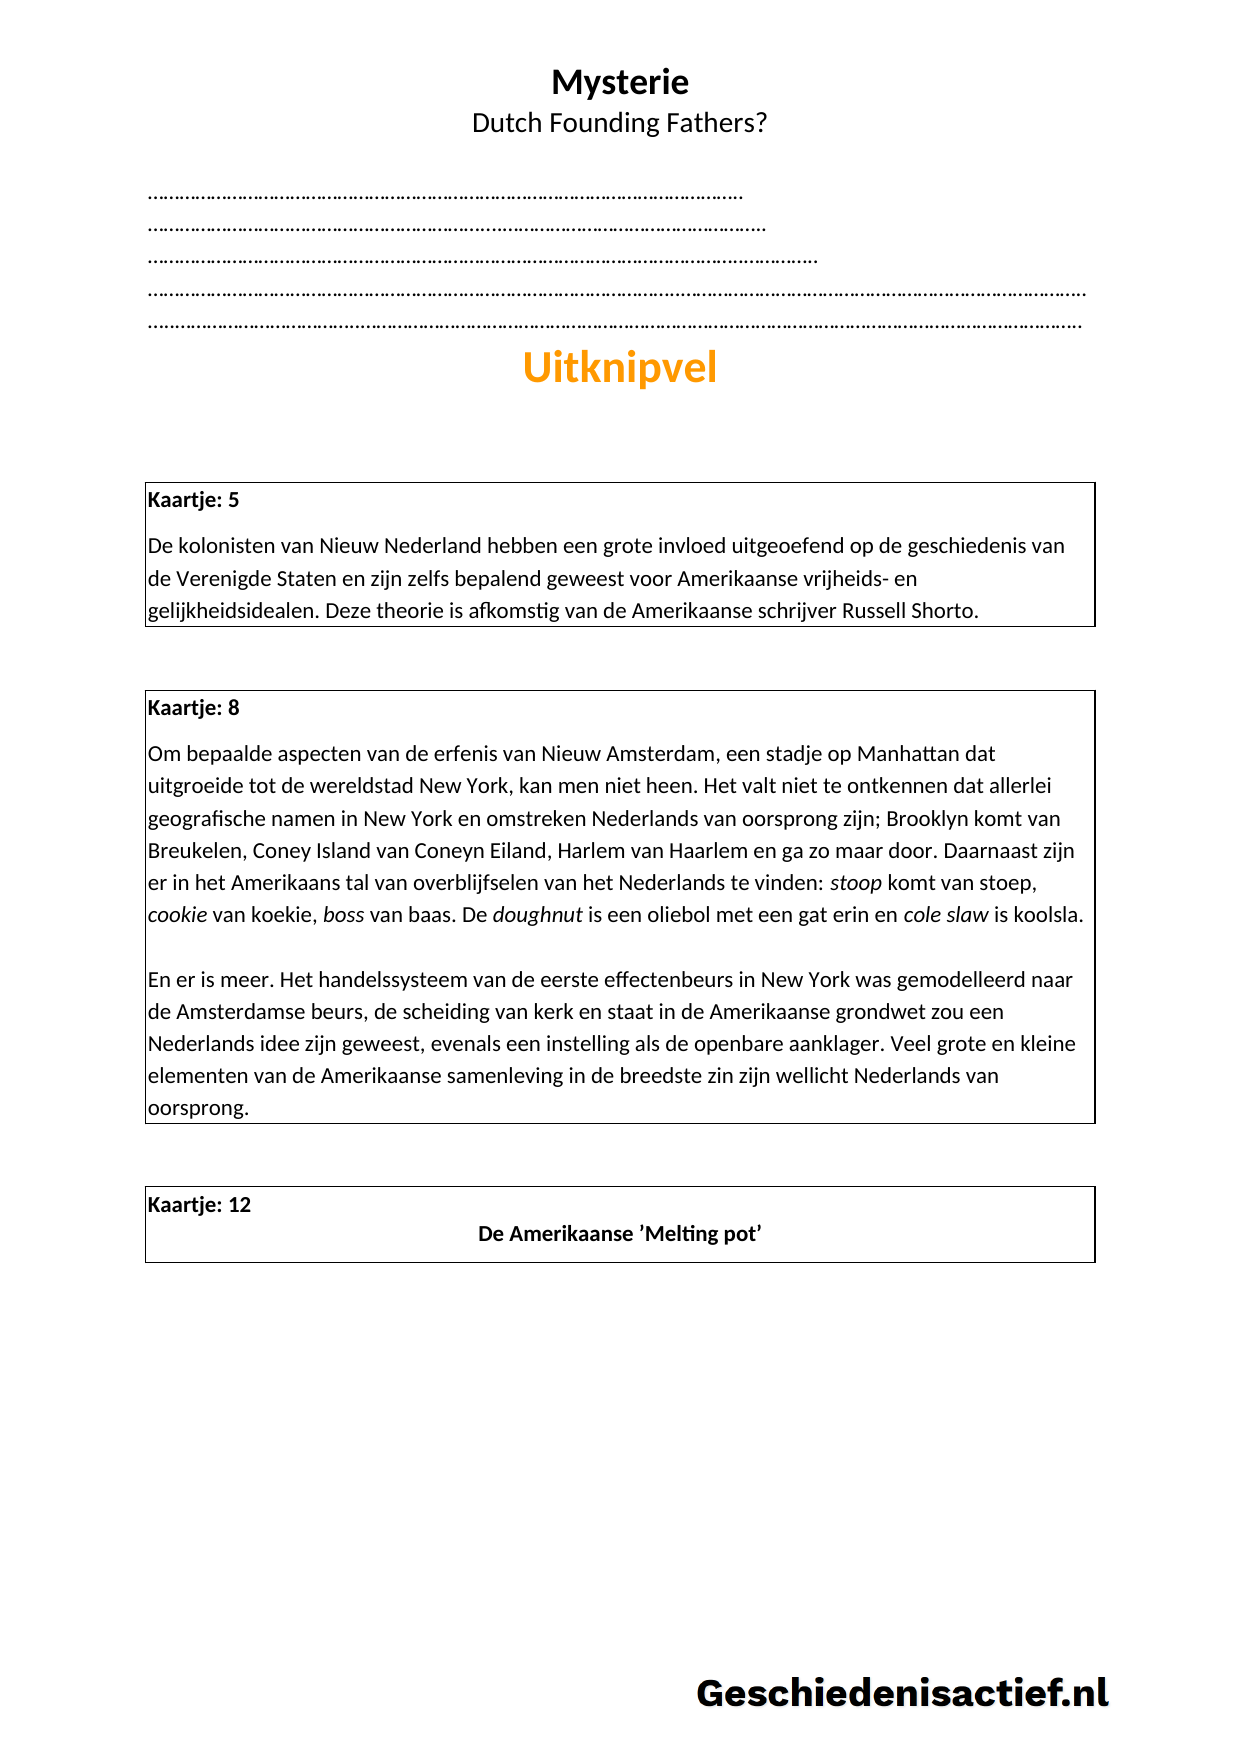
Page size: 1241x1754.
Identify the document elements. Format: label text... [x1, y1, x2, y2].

text Kaartje: 5 [146, 483, 1094, 513]
text De Amerikaanse ’Melting pot’ [148, 1218, 1092, 1247]
text Om bepaalde aspecten van de erfenis van Nieuw Amsterdam, een stadje op Manhattan dat uitgroeide tot de wereldstad New York, kan men niet heen. Het valt niet te ontkennen dat allerlei geografische namen in New York en omstreken Nederlands van oorsprong zijn; Brooklyn komt van Breukelen, Coney Island van Coneyn Eiland, Harlem van Haarlem en ga zo maar door. Daarnaast zijn er in het Amerikaans tal van overblijfselen van het Nederlands te vinden: stoop komt van stoep, cookie van koekie, boss van baas. De doughnut is een oliebol met een gat erin en cole slaw is koolsla. [146, 736, 1094, 928]
text En er is meer. Het handelssysteem van de eerste effectenbeurs in New York was gemodelleerd naar de Amsterdamse beurs, de scheiding van kerk en staat in de Amerikaanse grondwet zou een Nederlands idee zijn geweest, evenals een instelling als de openbare aanklager. Veel grote en kleine elementen van de Amerikaanse samenleving in de breedste zin zijn wellicht Nederlands van oorsprong. [146, 962, 1094, 1123]
text Uitknipvel [148, 338, 1092, 394]
text De kolonisten van Nieuw Nederland hebben een grote invloed uitgeoefend op de geschiedenis van de Verenigde Staten en zijn zelfs bepalend geweest voor Amerikaanse vrijheids- en gelijkheidsidealen. Deze theorie is afkomstig van de Amerikaanse schrijver Russell Shorto. [146, 528, 1094, 626]
text Kaartje: 8 [146, 691, 1094, 721]
picture [676, 1634, 1147, 1750]
text Kaartje: 12 [146, 1187, 1094, 1218]
text …………………………………………………………………………………………………..………………………………………………………....…………………………………………..…………………………………………………………………………………………………..…………..………………………………………………………………………………………..…………………………………………………………………..…..……………………………..……………………………………………………………………………………………………………………….. [148, 177, 1092, 334]
